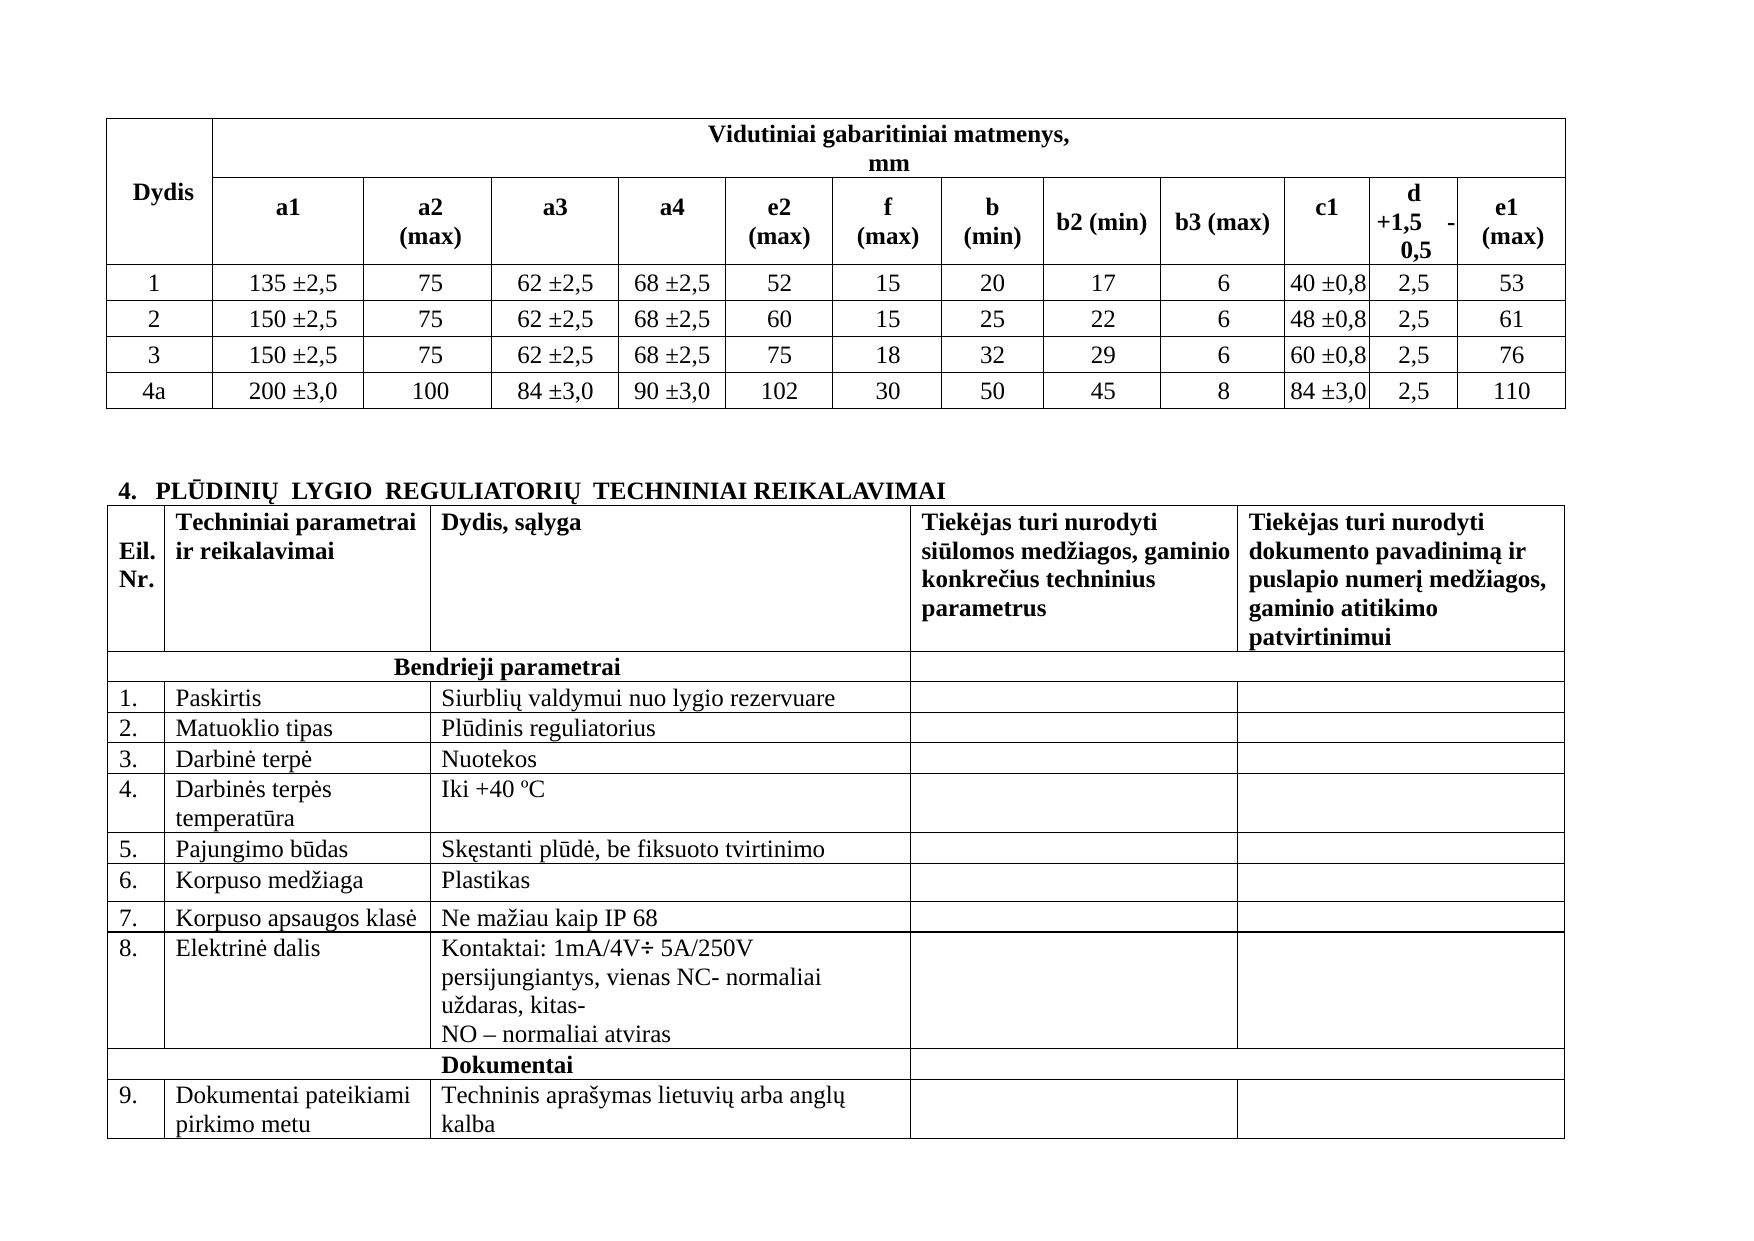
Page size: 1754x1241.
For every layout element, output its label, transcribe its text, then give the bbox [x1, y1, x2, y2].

table_cell [1238, 1049, 1564, 1079]
table_cell 1 [107, 265, 212, 300]
table_cell Korpuso medžiaga [165, 864, 430, 901]
table_cell [911, 652, 1237, 681]
table_cell 5. [108, 833, 164, 863]
table_cell Bendrieji parametrai [164, 652, 910, 681]
table_cell 90 ±3,0 [619, 373, 725, 408]
table_cell 8 [1161, 373, 1284, 408]
table_cell 3. [108, 743, 164, 773]
table_cell 6 [1161, 337, 1284, 372]
table_cell 75 [364, 337, 491, 372]
table_cell e1 (max) [1458, 178, 1565, 264]
table_cell 150 ±2,5 [213, 301, 363, 336]
table_cell 22 [1044, 301, 1160, 336]
table_cell [1238, 682, 1564, 712]
table_cell 48 ±0,8 [1285, 301, 1369, 336]
table_cell Dokumentai pateikiami pirkimo metu [165, 1080, 430, 1138]
table_cell 4a [107, 373, 212, 408]
table_cell 84 ±3,0 [492, 373, 618, 408]
table_header Dydis [107, 119, 212, 264]
table_cell [911, 743, 1237, 773]
table_cell [1238, 864, 1564, 901]
table_cell 60 ±0,8 [1285, 337, 1369, 372]
table_cell [1238, 652, 1564, 681]
table_cell Paskirtis [165, 682, 430, 712]
table_cell 17 [1044, 265, 1160, 300]
table_cell 68 ±2,5 [619, 301, 725, 336]
table_cell 61 [1458, 301, 1565, 336]
table_cell Pajungimo būdas [165, 833, 430, 863]
table_cell Nuotekos [431, 743, 910, 773]
table_cell 2,5 [1370, 265, 1457, 300]
table_cell 110 [1458, 373, 1565, 408]
table_cell Skęstanti plūdė, be fiksuoto tvirtinimo [431, 833, 910, 863]
table_header Tiekėjas turi nurodyti dokumento pavadinimą ir puslapio numerį medžiagos, gaminio atitikimo patvirtinimui [1238, 506, 1564, 651]
table_cell [1238, 713, 1564, 742]
table_cell [1238, 833, 1564, 863]
table_cell 15 [833, 301, 941, 336]
table_header Vidutiniai gabaritiniai matmenys, mm [213, 119, 1565, 177]
table_header Techniniai parametrai ir reikalavimai [165, 506, 430, 651]
table_cell Dokumentai [164, 1049, 910, 1079]
table_cell [911, 933, 1237, 1048]
table_header Tiekėjas turi nurodyti siūlomos medžiagos, gaminio konkrečius techninius parametrus [911, 506, 1237, 651]
table_header Dydis, sąlyga [431, 506, 910, 651]
table_cell a3 [492, 178, 618, 264]
table_cell a4 [619, 178, 725, 264]
table_cell a2 (max) [364, 178, 491, 264]
table_cell 62 ±2,5 [492, 337, 618, 372]
table_cell 15 [833, 265, 941, 300]
table_cell 50 [942, 373, 1043, 408]
table_cell e2 (max) [726, 178, 832, 264]
table_cell [1238, 743, 1564, 773]
table_cell 76 [1458, 337, 1565, 372]
table_cell 84 ±3,0 [1285, 373, 1369, 408]
table_cell [911, 774, 1237, 832]
table_cell b (min) [942, 178, 1043, 264]
table_cell [1238, 933, 1564, 1048]
table_cell 25 [942, 301, 1043, 336]
table_cell 100 [364, 373, 491, 408]
table_cell 20 [942, 265, 1043, 300]
table_cell 2,5 [1370, 301, 1457, 336]
table_cell 8. [108, 933, 164, 1048]
table_cell [1238, 774, 1564, 832]
table_cell 135 ±2,5 [213, 265, 363, 300]
table_cell 102 [726, 373, 832, 408]
table_cell 6 [1161, 265, 1284, 300]
table_cell 75 [364, 301, 491, 336]
table_cell [911, 864, 1237, 901]
table_cell [911, 902, 1237, 931]
table_cell [911, 1080, 1237, 1138]
table_cell Darbinė terpė [165, 743, 430, 773]
table_cell Iki +40 ºC [431, 774, 910, 832]
table_cell [911, 1049, 1237, 1079]
table_cell Plūdinis reguliatorius [431, 713, 910, 742]
table_cell 62 ±2,5 [492, 265, 618, 300]
table_cell [108, 652, 164, 681]
table_cell Darbinės terpės temperatūra [165, 774, 430, 832]
subtitle PLŪDINIŲ LYGIO REGULIATORIŲ TECHNINIAI REIKALAVIMAI [118, 476, 1577, 505]
table_cell Techninis aprašymas lietuvių arba anglų kalba [431, 1080, 910, 1138]
table_cell 75 [726, 337, 832, 372]
table_cell [108, 1049, 164, 1079]
table_cell 2,5 [1370, 337, 1457, 372]
table_cell 7. [108, 902, 164, 931]
table_cell 2. [108, 713, 164, 742]
table_cell 68 ±2,5 [619, 337, 725, 372]
table_cell 29 [1044, 337, 1160, 372]
table_cell 200 ±3,0 [213, 373, 363, 408]
table_cell Matuoklio tipas [165, 713, 430, 742]
table_cell 62 ±2,5 [492, 301, 618, 336]
table_cell b3 (max) [1161, 178, 1284, 264]
table_cell b2 (min) [1044, 178, 1160, 264]
table_cell 3 [107, 337, 212, 372]
table_cell c1 [1285, 178, 1369, 264]
table_cell [1238, 1080, 1564, 1138]
table_cell Kontaktai: 1mA/4V÷ 5A/250V persijungiantys, vienas NC- normaliai uždaras, kitas- NO – normaliai atviras [431, 933, 910, 1048]
table_cell 75 [364, 265, 491, 300]
table_cell 18 [833, 337, 941, 372]
table_cell 32 [942, 337, 1043, 372]
table_cell 45 [1044, 373, 1160, 408]
table_header Eil. Nr. [108, 506, 164, 651]
table_cell 68 ±2,5 [619, 265, 725, 300]
table_cell 6. [108, 864, 164, 901]
table_cell 40 ±0,8 [1285, 265, 1369, 300]
table_cell Plastikas [431, 864, 910, 901]
table_cell 53 [1458, 265, 1565, 300]
table_cell [911, 682, 1237, 712]
table_cell 6 [1161, 301, 1284, 336]
table_cell [911, 833, 1237, 863]
table_cell 4. [108, 774, 164, 832]
table_cell [1238, 902, 1564, 931]
table_cell 1. [108, 682, 164, 712]
table_cell 2 [107, 301, 212, 336]
table_cell 30 [833, 373, 941, 408]
table_cell f (max) [833, 178, 941, 264]
table_cell d +1,5 -0,5 [1370, 178, 1457, 264]
table_cell 60 [726, 301, 832, 336]
table_cell 2,5 [1370, 373, 1457, 408]
table_cell 52 [726, 265, 832, 300]
table_cell [911, 713, 1237, 742]
table_cell 150 ±2,5 [213, 337, 363, 372]
table_cell a1 [213, 178, 363, 264]
table_cell Korpuso apsaugos klasė [165, 902, 430, 931]
table_cell 9. [108, 1080, 164, 1138]
table_cell Ne mažiau kaip IP 68 [431, 902, 910, 931]
table_cell Elektrinė dalis [165, 933, 430, 1048]
table_cell Siurblių valdymui nuo lygio rezervuare [431, 682, 910, 712]
